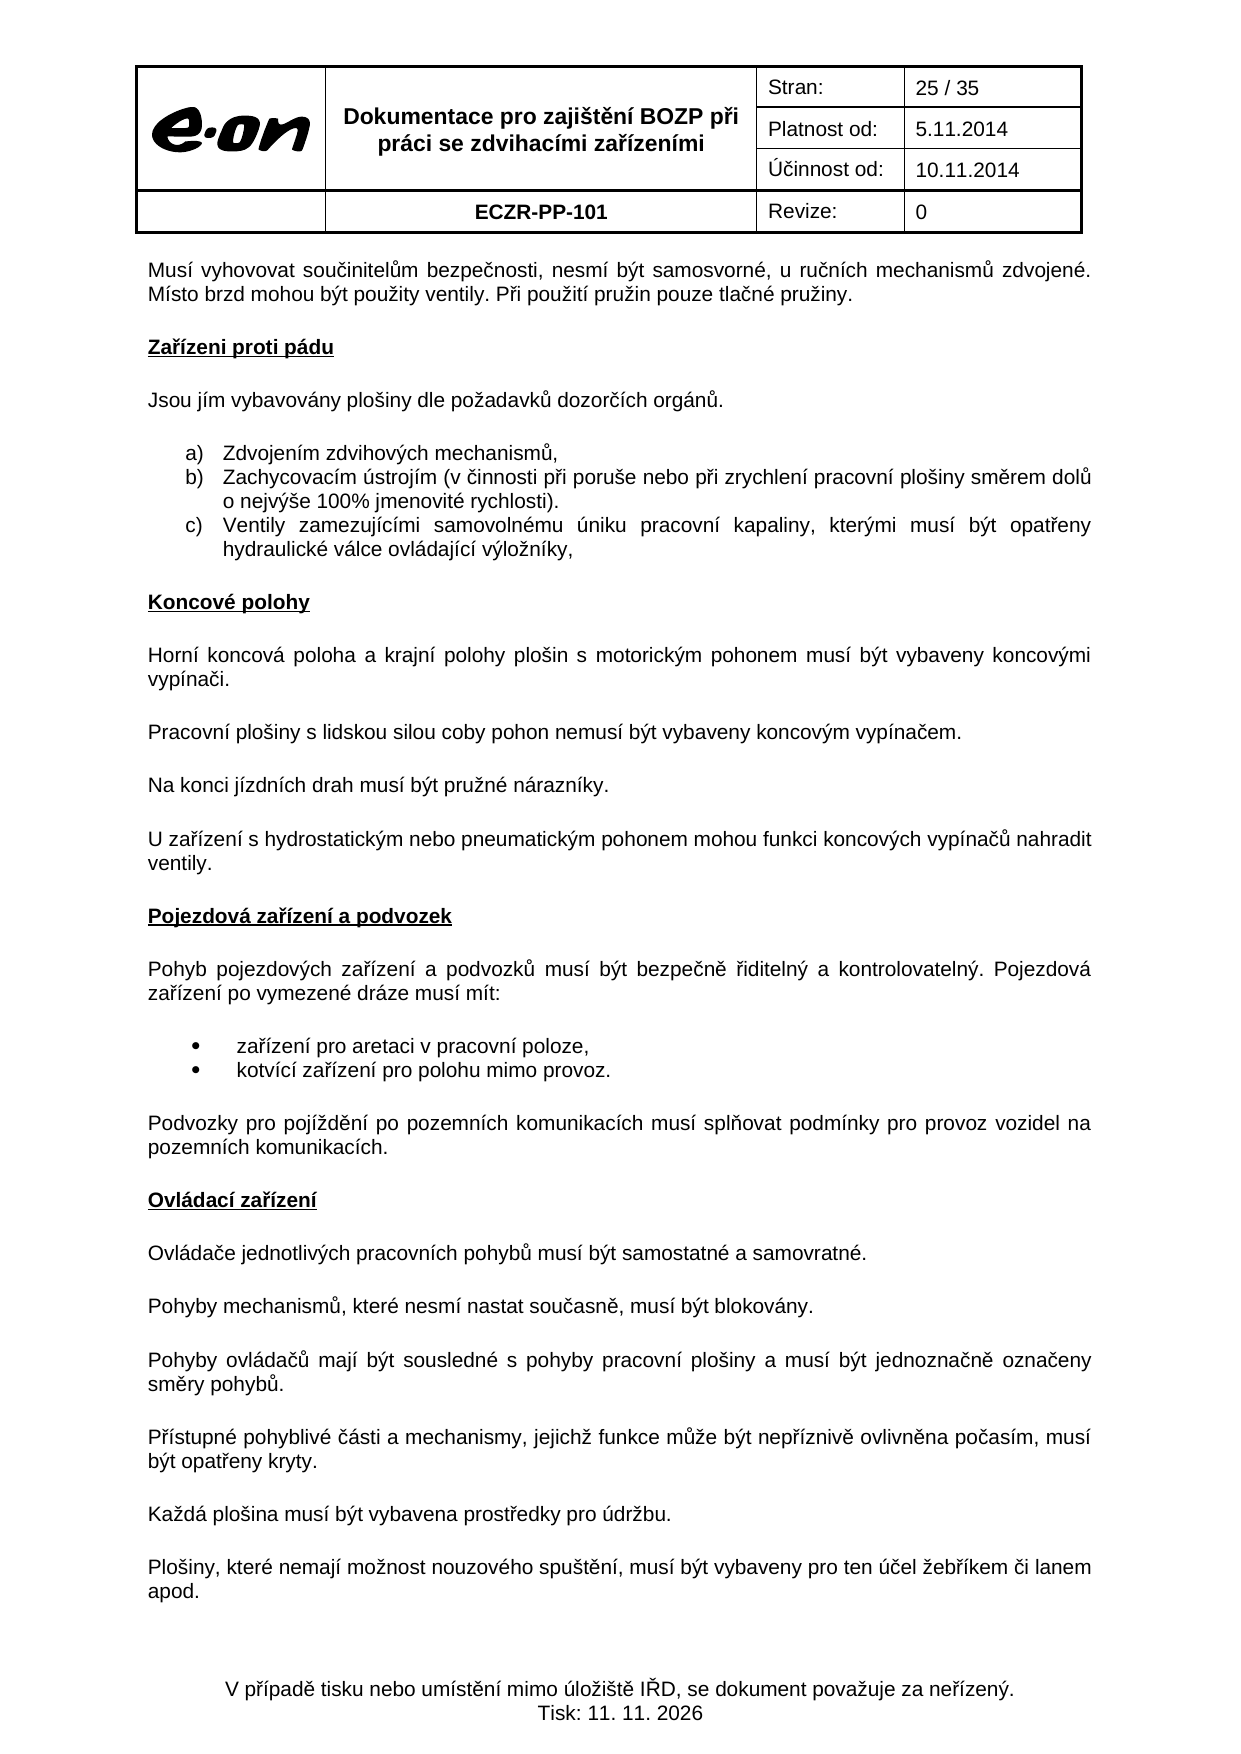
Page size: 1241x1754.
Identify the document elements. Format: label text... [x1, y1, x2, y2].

text Každá plošina musí být vybavena prostředky pro údržbu. [148, 1502, 1092, 1526]
text Pohyb pojezdových zařízení a podvozků musí být bezpečně řiditelný a kontrolovatelný. Pojezdová zařízení po vymezené dráze musí mít: [148, 957, 1092, 1004]
text Pohyby ovládačů mají být sousledné s pohyby pracovní plošiny a musí být jednoznačně označeny směry pohybů. [148, 1347, 1092, 1395]
text Přístupné pohyblivé části a mechanismy, jejichž funkce může být nepříznivě ovlivněna počasím, musí být opatřeny kryty. [148, 1424, 1092, 1472]
text Jsou jím vybavovány plošiny dle požadavků dozorčích orgánů. [148, 388, 1092, 412]
text Ovládače jednotlivých pracovních pohybů musí být samostatné a samovratné. [148, 1241, 1092, 1265]
text Koncové polohy [148, 590, 1092, 614]
list Ventily zamezujícími samovolnému úniku pracovní kapaliny, kterými musí být opatřeny hydraulické válce ovládající výložníky, [185, 513, 1092, 561]
text Pohyby mechanismů, které nesmí nastat současně, musí být blokovány. [148, 1294, 1092, 1318]
text Podvozky pro pojíždění po pozemních komunikacích musí splňovat podmínky pro provoz vozidel na pozemních komunikacích. [148, 1111, 1092, 1159]
text Plošiny, které nemají možnost nouzového spuštění, musí být vybaveny pro ten účel žebříkem či lanem apod. [148, 1555, 1092, 1603]
list kotvící zařízení pro polohu mimo provoz. [192, 1058, 1092, 1082]
text Pojezdová zařízení a podvozek [148, 903, 1092, 927]
text U zařízení s hydrostatickým nebo pneumatickým pohonem mohou funkci koncových vypínačů nahradit ventily. [148, 826, 1092, 874]
text Zařízeni proti pádu [148, 335, 1092, 359]
text Ovládací zařízení [148, 1188, 1092, 1212]
list zařízení pro aretaci v pracovní poloze, [192, 1034, 1092, 1058]
text Horní koncová poloha a krajní polohy plošin s motorickým pohonem musí být vybaveny koncovými vypínači. [148, 643, 1092, 691]
list Zachycovacím ústrojím (v činnosti při poruše nebo při zrychlení pracovní plošiny směrem dolů o nejvýše 100% jmenovité rychlosti). [185, 465, 1092, 513]
list Zdvojením zdvihových mechanismů, [185, 441, 1092, 465]
text Na konci jízdních drah musí být pružné nárazníky. [148, 773, 1092, 797]
text Pracovní plošiny s lidskou silou coby pohon nemusí být vybaveny koncovým vypínačem. [148, 720, 1092, 744]
text Musí vyhovovat součinitelům bezpečnosti, nesmí být samosvorné, u ručních mechanismů zdvojené. Místo brzd mohou být použity ventily. Při použití pružin pouze tlačné pružiny. [148, 258, 1092, 306]
